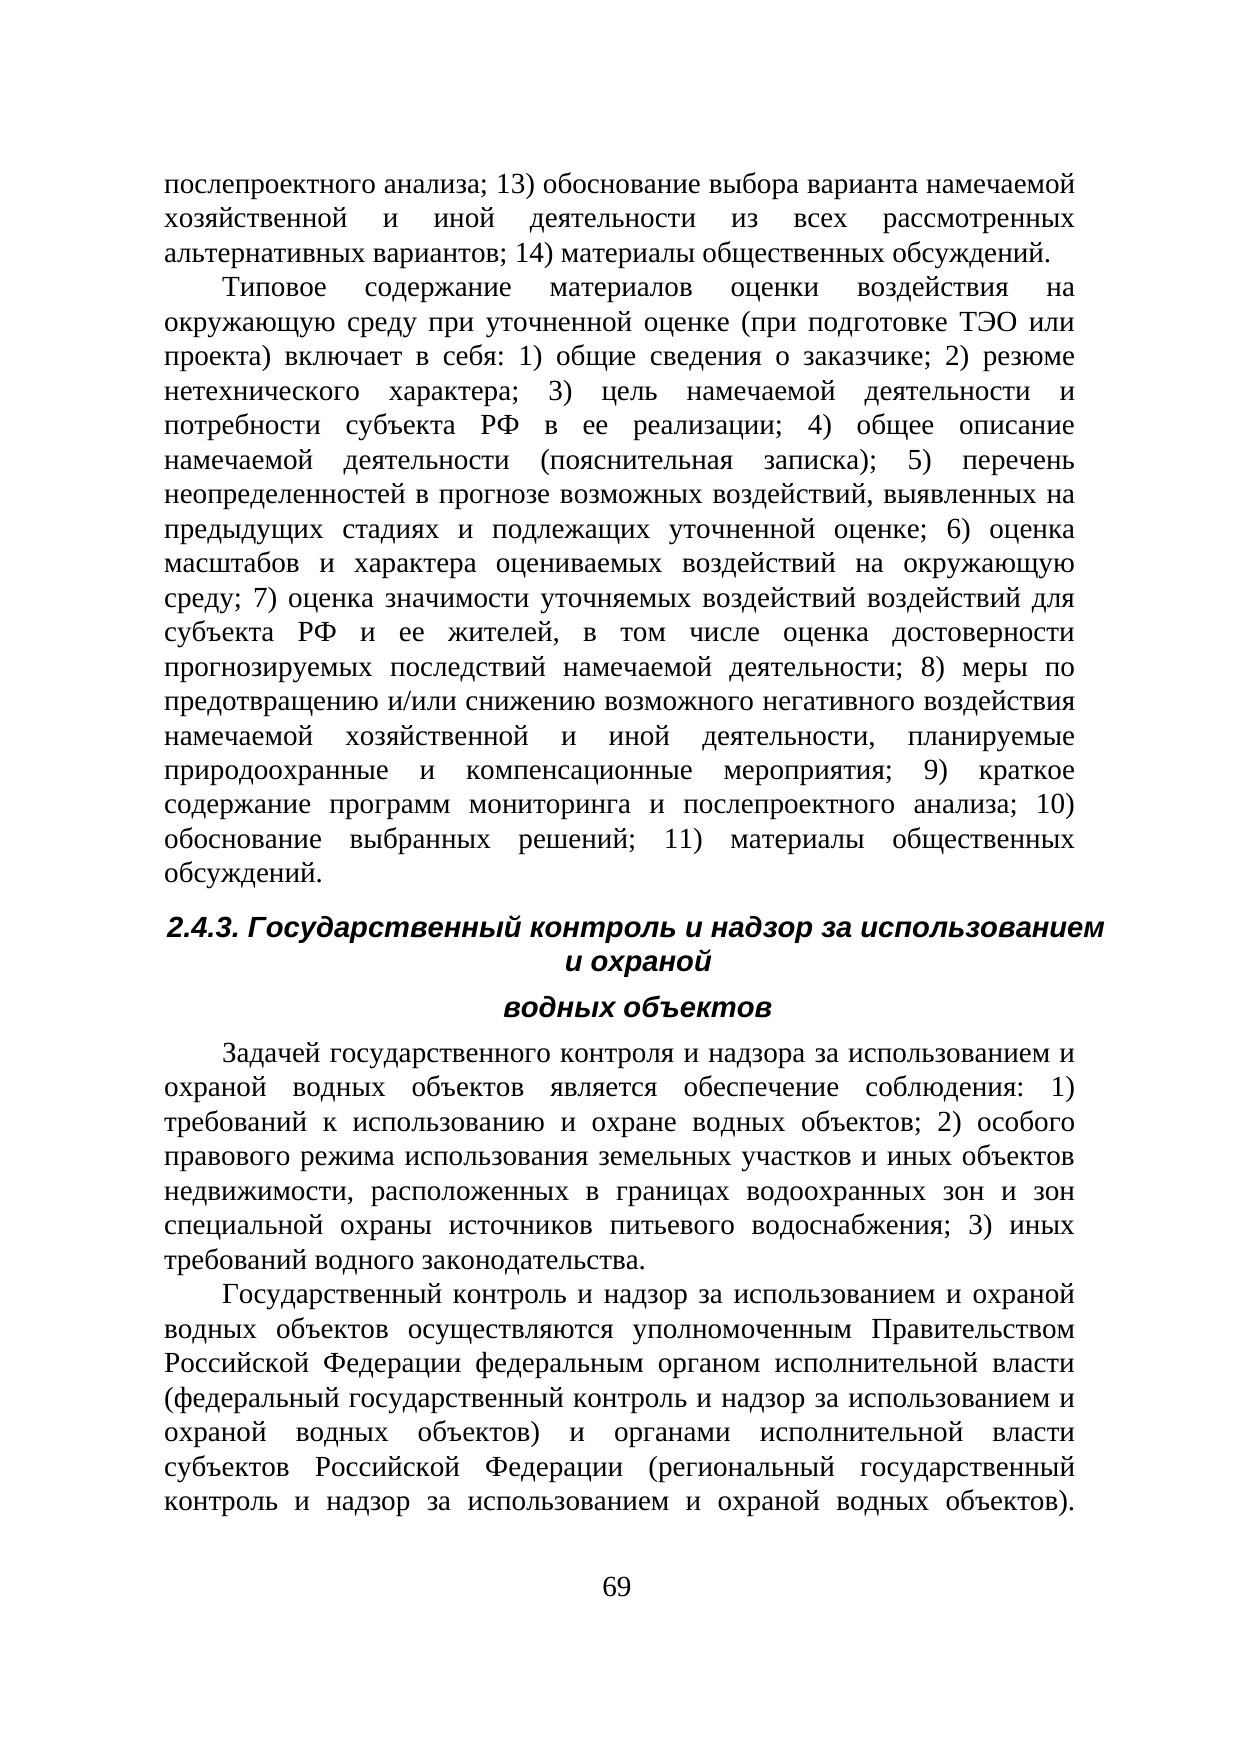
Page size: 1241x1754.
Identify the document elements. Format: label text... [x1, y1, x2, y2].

text 2.4.3. Государственный контроль и надзор за использованием и охраной [166, 910, 1110, 978]
subtitle водных объектов [166, 989, 1110, 1023]
text Задачей государственного контроля и надзора за использованием и охраной водных объектов является обеспечение соблюдения: 1) требований к использованию и охране водных объектов; 2) особого правового режима использования земельных участков и иных объектов недвижимости, расположенных в границах водоохранных зон и зон специальной охраны источников питьевого водоснабжения; 3) иных требований водного законодательства. [164, 1035, 1076, 1275]
text Типовое содержание материалов оценки воздействия на окружающую среду при уточненной оценке (при подготовке ТЭО или проекта) включает в себя: 1) общие сведения о заказчике; 2) резюме нетехнического характера; 3) цель намечаемой деятельности и потребности субъекта РФ в ее реализации; 4) общее описание намечаемой деятельности (пояснительная записка); 5) перечень неопределенностей в прогнозе возможных воздействий, выявленных на предыдущих стадиях и подлежащих уточненной оценке; 6) оценка масштабов и характера оцениваемых воздействий на окружающую среду; 7) оценка значимости уточняемых воздействий воздействий для субъекта РФ и ее жителей, в том числе оценка достоверности прогнозируемых последствий намечаемой деятельности; 8) меры по предотвращению и/или снижению возможного негативного воздействия намечаемой хозяйственной и иной деятельности, планируемые природоохранные и компенсационные мероприятия; 9) краткое содержание программ мониторинга и послепроектного анализа; 10) обоснование выбранных решений; 11) материалы общественных обсуждений. [164, 269, 1076, 889]
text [164, 166, 1076, 268]
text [164, 1276, 1076, 1517]
